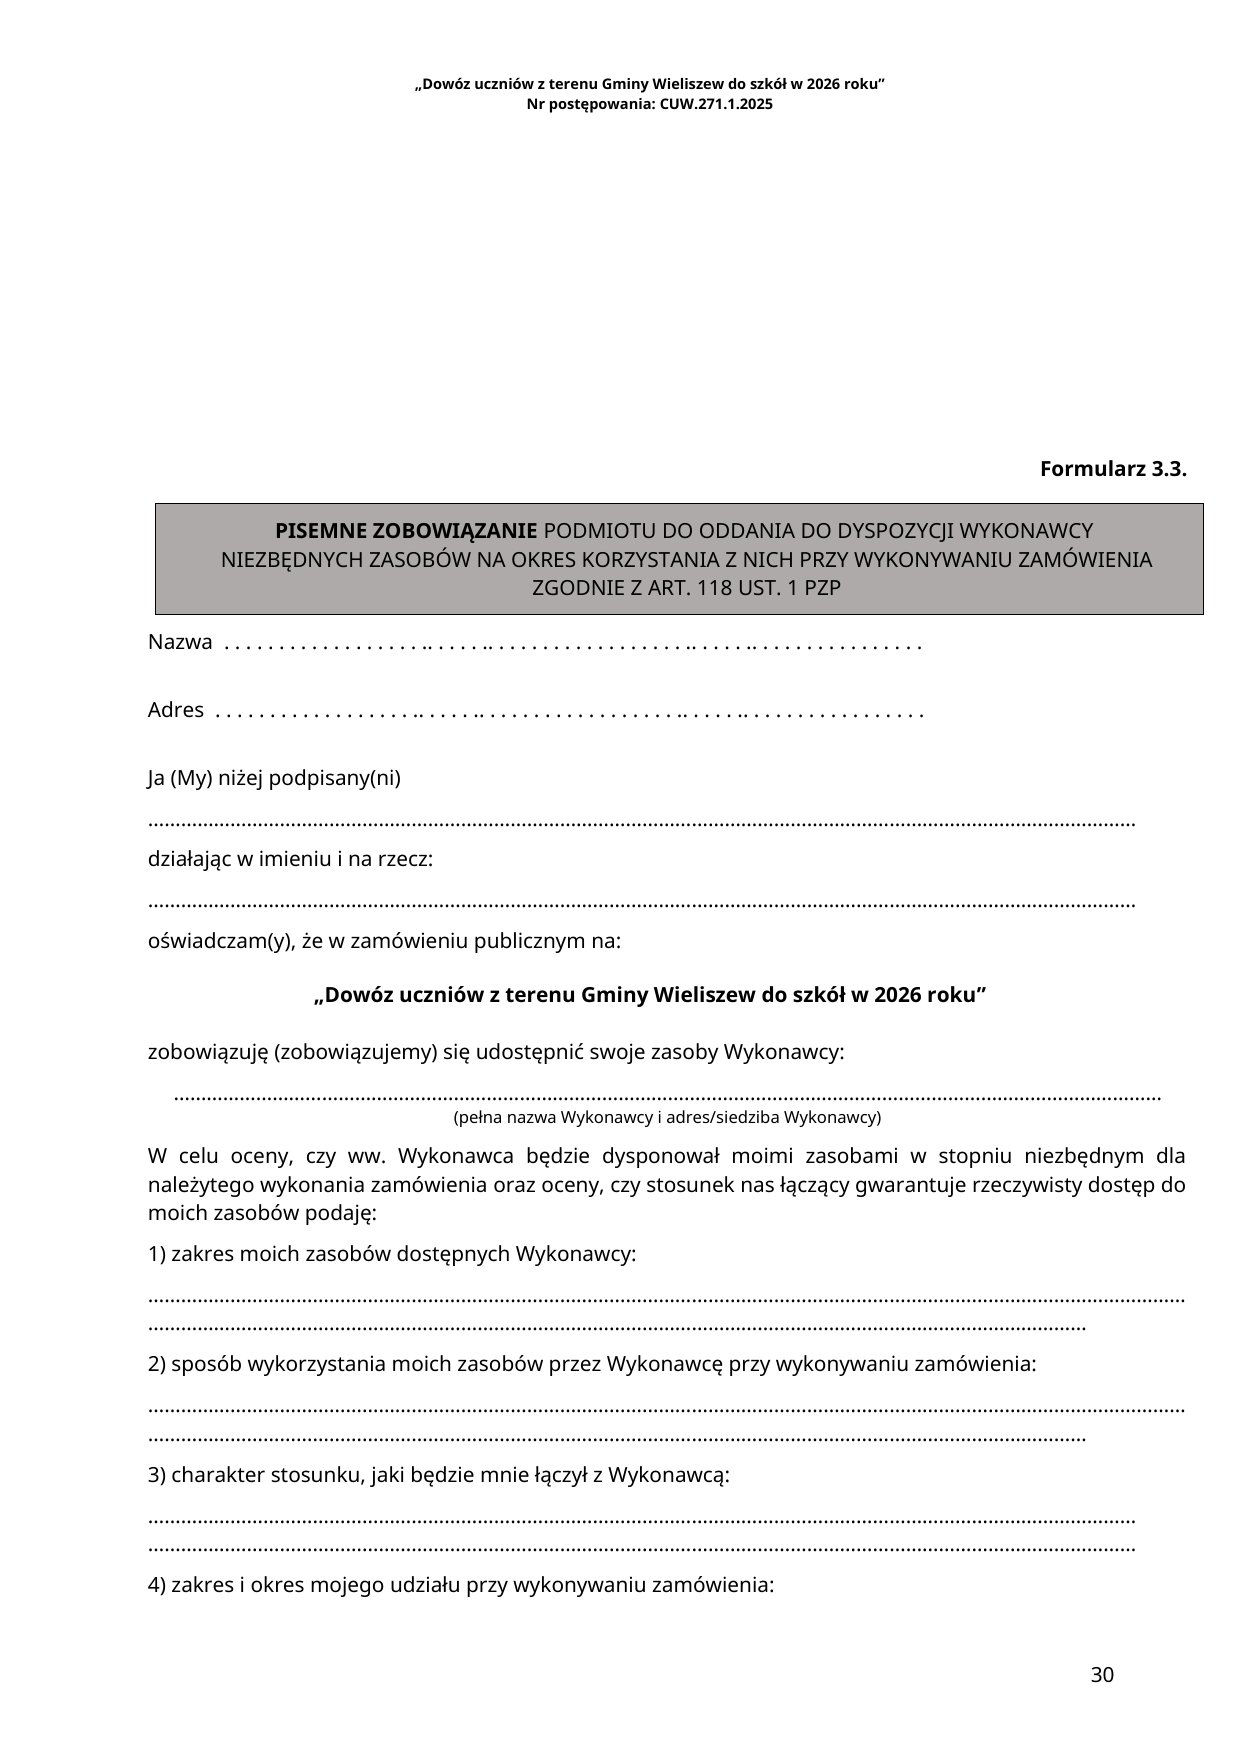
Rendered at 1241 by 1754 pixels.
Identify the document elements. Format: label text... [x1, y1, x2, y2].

text ……………………………………………………………………………………………………………………………………………………………………………………………………………………………………………………………………………………………………………………………… [148, 1280, 1187, 1337]
text ……………………………………………………………………………………………………………………………………………………………… [148, 804, 1187, 832]
text zobowiązuję (zobowiązujemy) się udostępnić swoje zasoby Wykonawcy: [148, 1037, 1187, 1065]
text „Dowóz uczniów z terenu Gminy Wieliszew do szkół w 2026 roku” [148, 980, 1152, 1008]
text Formularz 3.3. [148, 454, 1187, 482]
text 4) zakres i okres mojego udziału przy wykonywaniu zamówienia: [148, 1570, 1187, 1598]
text Adres . . . . . . . . . . . . . . . . . . .. . . . . .. . . . . . . . . . . . . . . . . . .. . . . . .. . . . . . . . . . . . . . . . . [148, 695, 1187, 723]
table_header PISEMNE ZOBOWIĄZANIE PODMIOTU DO ODDANIA DO DYSPOZYCJI WYKONAWCY NIEZBĘDNYCH ZASOBÓW NA OKRES KORZYSTANIA Z NICH PRZY WYKONYWANIU ZAMÓWIENIA ZGODNIE Z ART. 118 UST. 1 PZP [156, 504, 1203, 614]
text ……………………………………………………………………………………………………………………………………………………………… [148, 886, 1187, 914]
text ……………………………………………………………………………………………………………………………………………………………………………………………………………………………………………………………………………………………………………………………… [148, 1390, 1187, 1447]
text 2) sposób wykorzystania moich zasobów przez Wykonawcę przy wykonywaniu zamówienia: [148, 1349, 1187, 1378]
text ……………………………………………………………………………………………………………………………………………………………… ……………………………………………………………………………………………………………………………………………………………… [148, 1501, 1187, 1558]
text oświadczam(y), że w zamówieniu publicznym na: [148, 926, 1187, 955]
text 1) zakres moich zasobów dostępnych Wykonawcy: [148, 1239, 1187, 1268]
text W celu oceny, czy ww. Wykonawca będzie dysponował moimi zasobami w stopniu niezbędnym dla należytego wykonania zamówienia oraz oceny, czy stosunek nas łączący gwarantuje rzeczywisty dostęp do moich zasobów podaję: [148, 1141, 1187, 1227]
text działając w imieniu i na rzecz: [148, 844, 1187, 873]
text Nazwa . . . . . . . . . . . . . . . . . . .. . . . . .. . . . . . . . . . . . . . . . . . .. . . . . .. . . . . . . . . . . . . . . . [148, 627, 1187, 656]
text ……………………………………………………………………………………………………………………………………………………………… (pełna nazwa Wykonawcy i adres/siedziba Wykonawcy) [148, 1078, 1187, 1129]
text 3) charakter stosunku, jaki będzie mnie łączył z Wykonawcą: [148, 1460, 1187, 1488]
text Ja (My) niżej podpisany(ni) [148, 763, 1187, 791]
